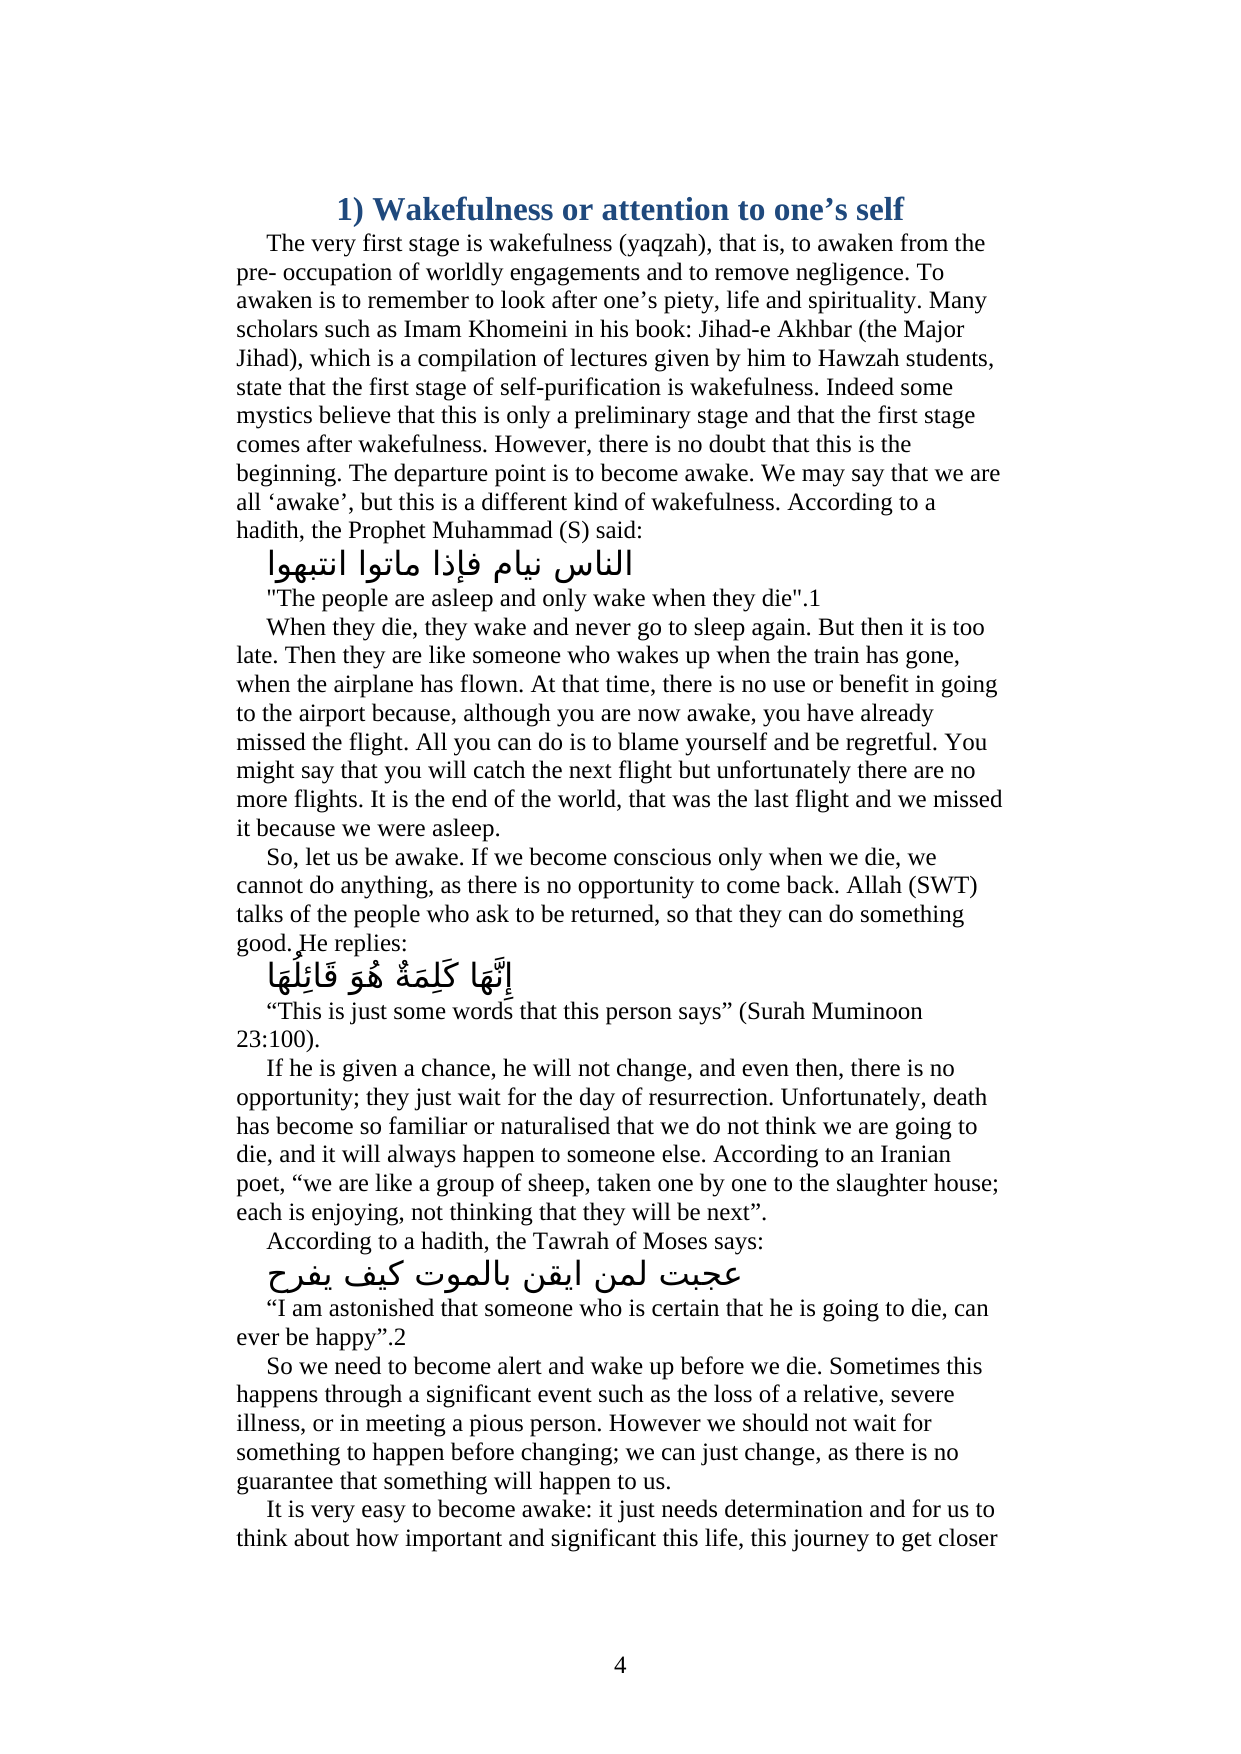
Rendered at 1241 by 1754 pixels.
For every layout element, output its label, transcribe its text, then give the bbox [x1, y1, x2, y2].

text When they die, they wake and never go to sleep again. But then it is too late. Then they are like someone who wakes up when the train has gone, when the airplane has flown. At that time, there is no use or benefit in going to the airport because, although you are now awake, you have already missed the flight. All you can do is to blame yourself and be regretful. You might say that you will catch the next flight but unfortunately there are no more flights. It is the end of the world, that was the last flight and we missed it because we were asleep. [236, 612, 1004, 842]
text According to a hadith, the Tawrah of Moses says: [236, 1226, 1004, 1254]
text So we need to become alert and wake up before we die. Sometimes this happens through a significant event such as the loss of a relative, severe illness, or in meeting a pious person. However we should not wait for something to happen before changing; we can just change, as there is no guarantee that something will happen to us. [236, 1351, 1004, 1494]
text إِنَّهَا كَلِمَةٌ هُوَ قَائِلُهَا [236, 957, 1004, 996]
text “This is just some words that this person says” (Surah Muminoon 23:100). [236, 996, 1004, 1053]
text If he is given a chance, he will not change, and even then, there is no opportunity; they just wait for the day of resurrection. Unfortunately, death has become so familiar or naturalised that we do not think we are going to die, and it will always happen to someone else. According to an Iranian poet, “we are like a group of sheep, taken one by one to the slaughter house; each is enjoying, not thinking that they will be next”. [236, 1053, 1004, 1226]
text "The people are asleep and only wake when they die".1 [236, 583, 1004, 612]
text الناس نيام فإذا ماتوا انتبهوا [236, 544, 1004, 583]
text عجبت لمن ايقن بالموت كيف يفرح [236, 1254, 1004, 1293]
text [236, 1494, 1004, 1552]
subtitle 1) Wakefulness or attention to one’s self [236, 190, 1004, 228]
text So, let us be awake. If we become conscious only when we die, we cannot do anything, as there is no opportunity to come back. Allah (SWT) talks of the people who ask to be returned, so that they can do something good. He replies: [236, 842, 1004, 957]
text The very first stage is wakefulness (yaqzah), that is, to awaken from the pre- occupation of worldly engagements and to remove negligence. To awaken is to remember to look after one’s piety, life and spirituality. Many scholars such as Imam Khomeini in his book: Jihad-e Akhbar (the Major Jihad), which is a compilation of lectures given by him to Hawzah students, state that the first stage of self-purification is wakefulness. Indeed some mystics believe that this is only a preliminary stage and that the first stage comes after wakefulness. However, there is no doubt that this is the beginning. The departure point is to become awake. We may say that we are all ‘awake’, but this is a different kind of wakefulness. According to a hadith, the Prophet Muhammad (S) said: [236, 228, 1004, 544]
text “I am astonished that someone who is certain that he is going to die, can ever be happy”.2 [236, 1293, 1004, 1351]
